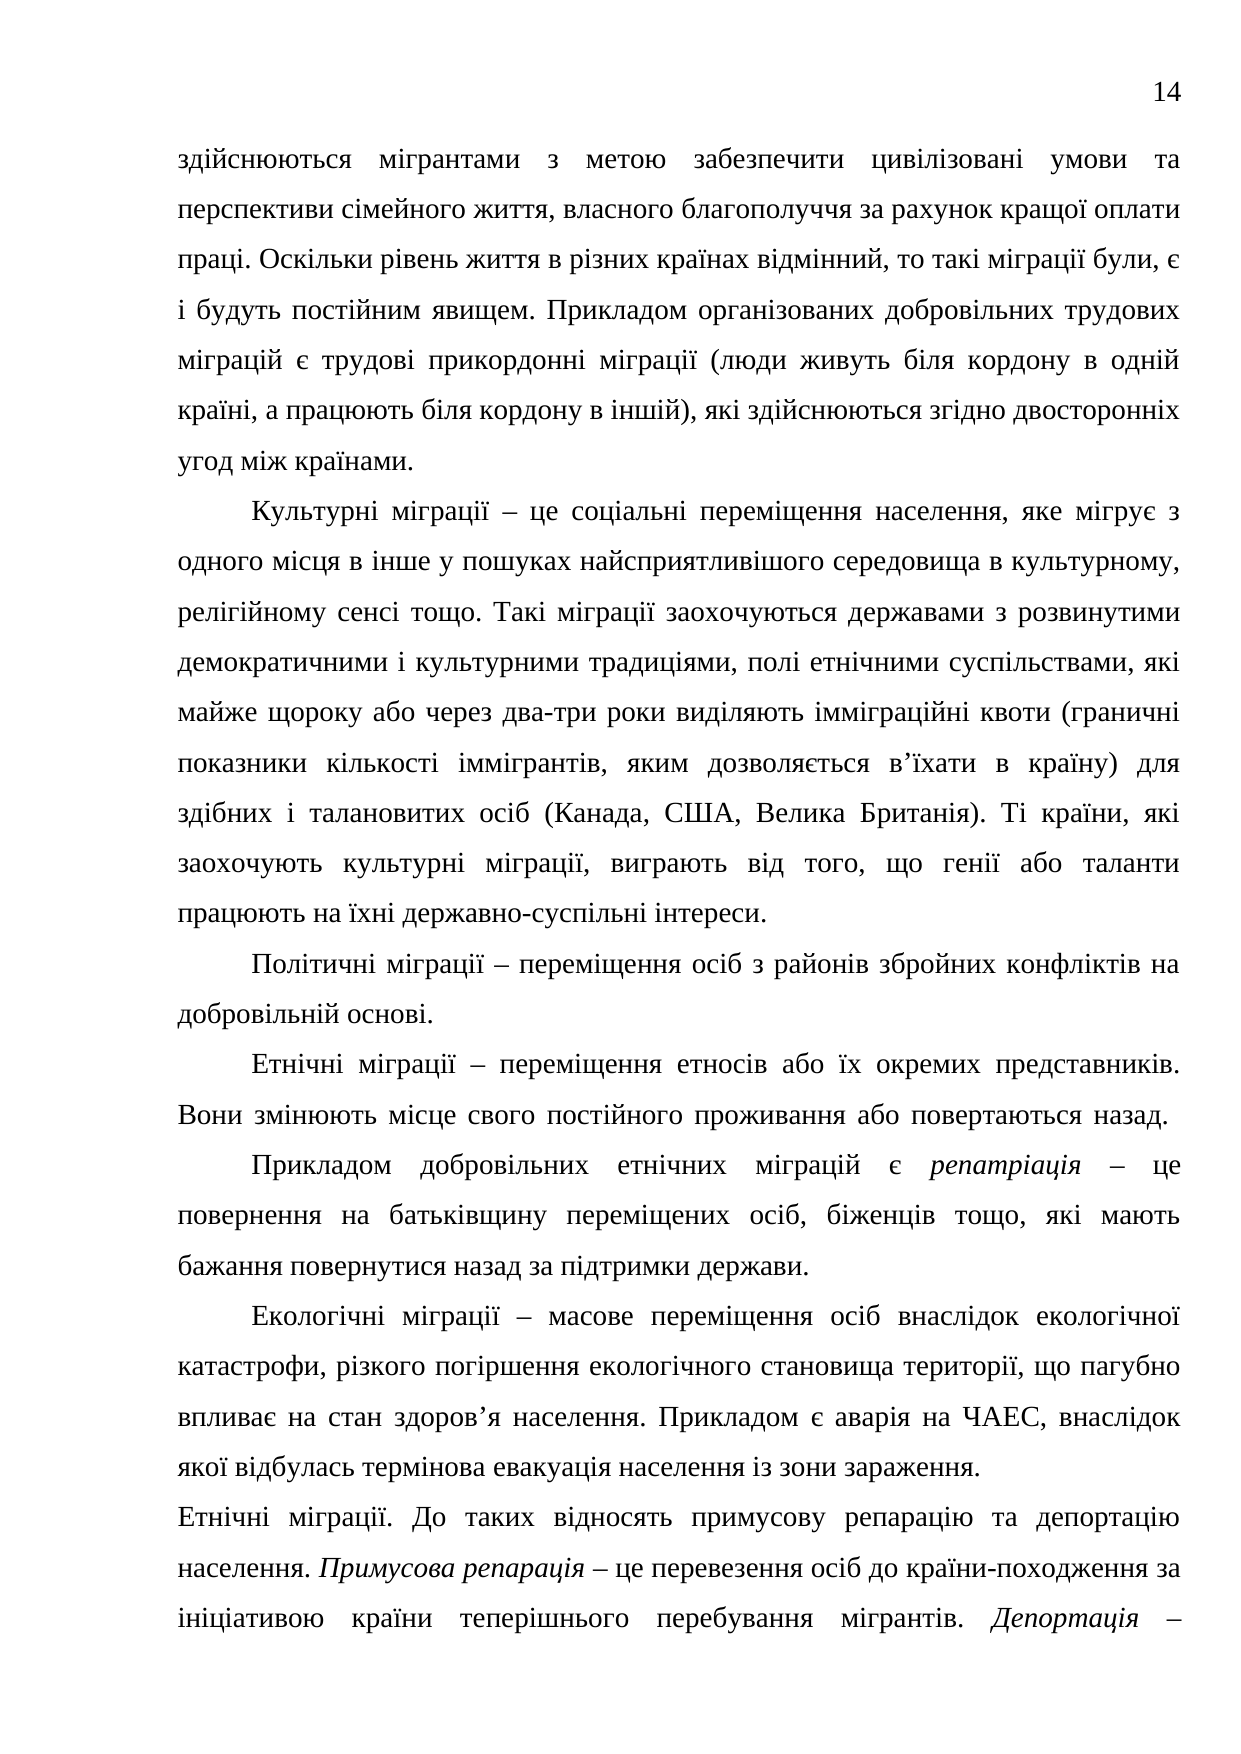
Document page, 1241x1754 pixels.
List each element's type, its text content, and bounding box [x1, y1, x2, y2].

text Етнічні міграції – переміщення етносів або їх окремих представників. Вони змінюють місце свого постійного проживання або повертаються назад. Прикладом добровільних етнічних міграцій є репатріація – це повернення на батьківщину переміщених осіб, біженців тощо, які мають бажання повернутися назад за підтримки держави. [177, 1047, 1181, 1281]
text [177, 141, 1181, 476]
text Екологічні міграції – масове переміщення осіб внаслідок екологічної катастрофи, різкого погіршення екологічного становища території, що пагубно впливає на стан здоров’я населення. Прикладом є аварія на ЧАЕС, внаслідок якої відбулась термінова евакуація населення із зони зараження. [177, 1298, 1181, 1483]
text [177, 1499, 1181, 1633]
text Політичні міграції – переміщення осіб з районів збройних конфліктів на добровільній основі. [177, 946, 1181, 1030]
text Культурні міграції – це соціальні переміщення населення, яке мігрує з одного місця в інше у пошуках найсприятливішого середовища в культурному, релігійному сенсі тощо. Такі міграції заохочуються державами з розвинутими демократичними і культурними традиціями, полі етнічними суспільствами, які майже щороку або через два-три роки виділяють імміграційні квоти (граничні показники кількості іммігрантів, яким дозволяється в’їхати в країну) для здібних і талановитих осіб (Канада, США, Велика Британія). Ті країни, які заохочують культурні міграції, виграють від того, що генії або таланти працюють на їхні державно-суспільні інтереси. [177, 493, 1181, 929]
